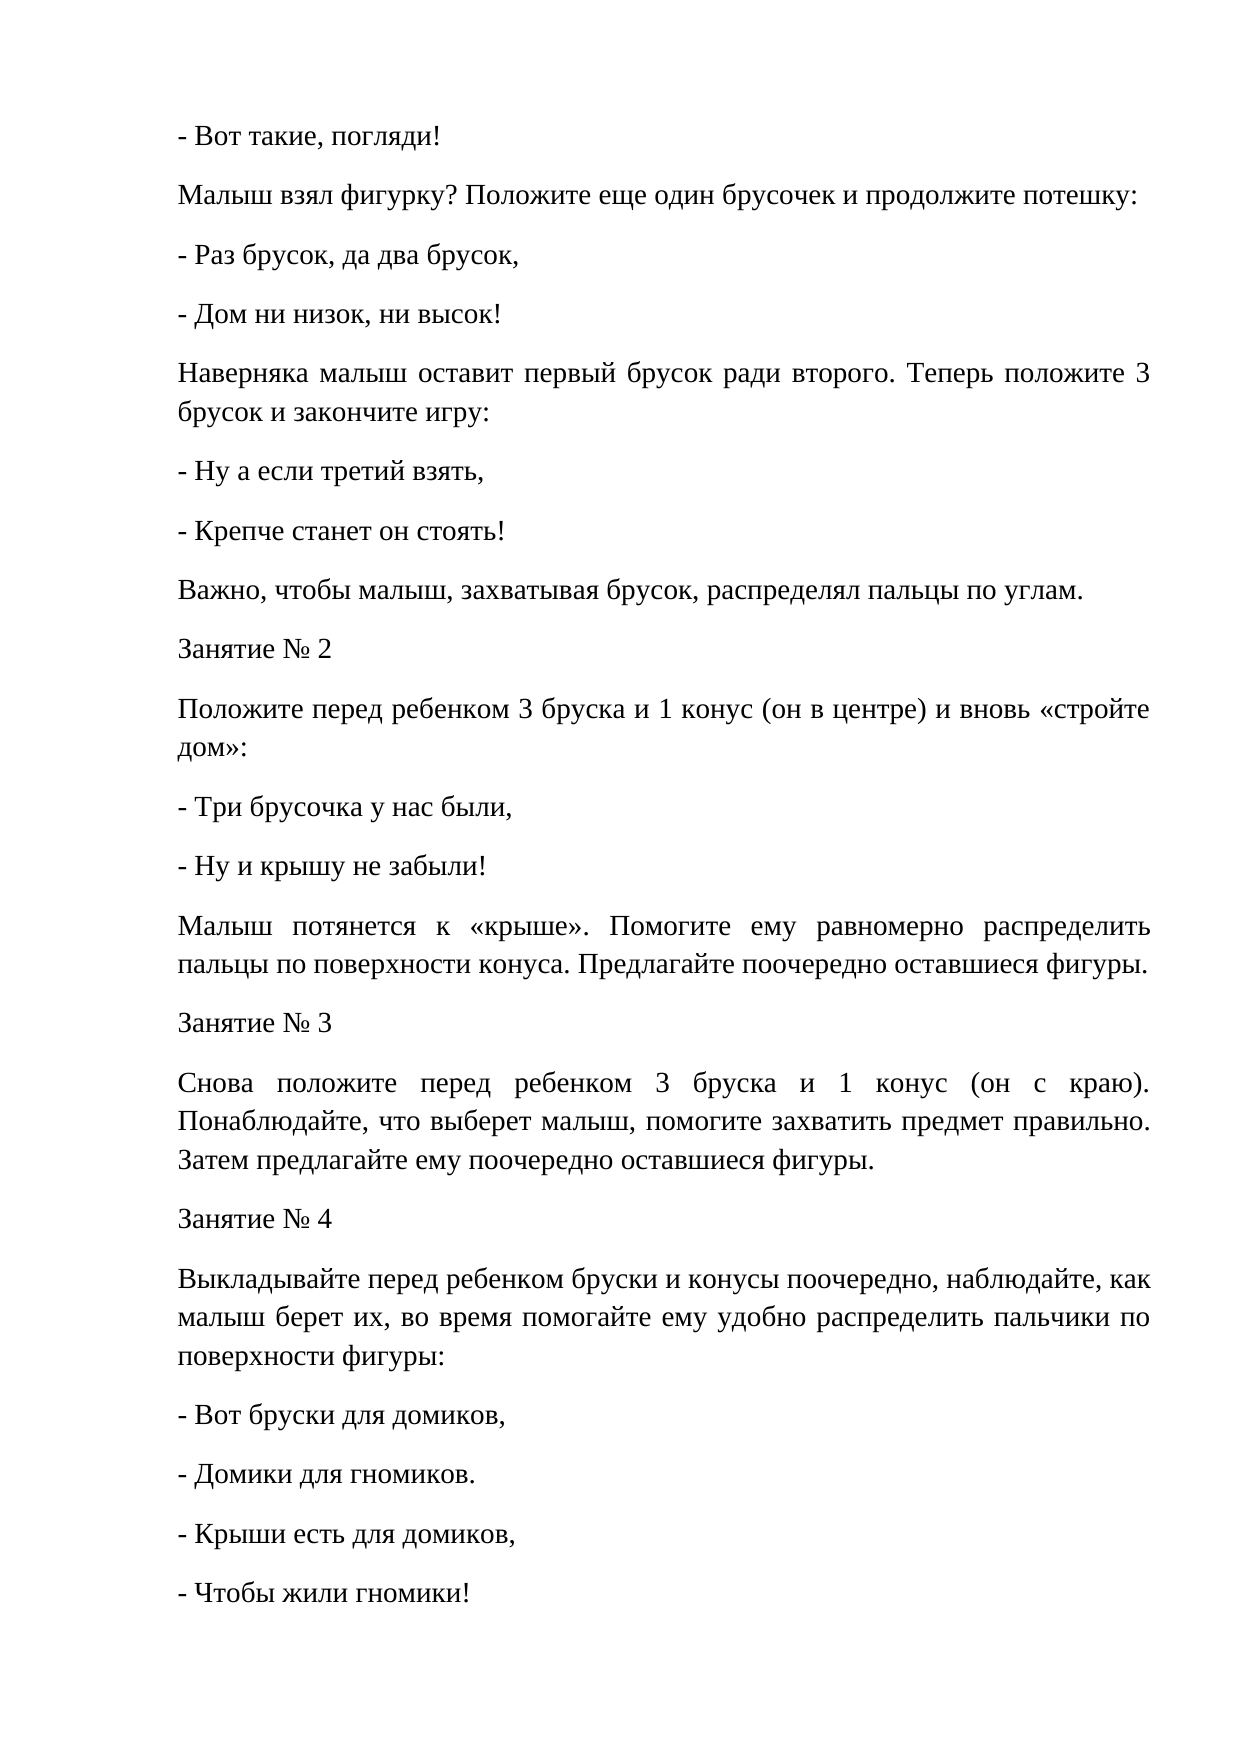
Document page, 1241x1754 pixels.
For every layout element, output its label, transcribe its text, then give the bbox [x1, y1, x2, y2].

text Выкладывайте перед ребенком бруски и конусы поочередно, наблюдайте, как малыш берет их, во время помогайте ему удобно распределить пальчики по поверхности фигуры: [177, 1261, 1152, 1371]
text - Три брусочка у нас были, [177, 789, 1152, 822]
text - Крепче станет он стоять! [177, 513, 1152, 546]
text Занятие № 2 [177, 632, 1152, 665]
text Малыш взял фигурку? Положите еще один брусочек и продолжите потешку: [177, 177, 1152, 211]
text - Крыши есть для домиков, [177, 1516, 1152, 1549]
text - Домики для гномиков. [177, 1457, 1152, 1490]
text - Ну и крышу не забыли! [177, 848, 1152, 882]
text Малыш потянется к «крыше». Помогите ему равномерно распределить пальцы по поверхности конуса. Предлагайте поочередно оставшиеся фигуры. [177, 908, 1152, 980]
text Наверняка малыш оставит первый брусок ради второго. Теперь положите 3 брусок и закончите игру: [177, 356, 1152, 428]
text Положите перед ребенком 3 бруска и 1 конус (он в центре) и вновь «стройте дом»: [177, 691, 1152, 763]
text Занятие № 3 [177, 1006, 1152, 1039]
text Снова положите перед ребенком 3 бруска и 1 конус (он с краю). Понаблюдайте, что выберет малыш, помогите захватить предмет правильно. Затем предлагайте ему поочередно оставшиеся фигуры. [177, 1065, 1152, 1176]
text - Вот бруски для домиков, [177, 1397, 1152, 1431]
text - Чтобы жили гномики! [177, 1575, 1152, 1609]
text - Раз брусок, да два брусок, [177, 237, 1152, 270]
text - Дом ни низок, ни высок! [177, 296, 1152, 330]
text - Ну а если третий взять, [177, 453, 1152, 487]
text Важно, чтобы малыш, захватывая брусок, распределял пальцы по углам. [177, 572, 1152, 606]
text - Вот такие, погляди! [177, 118, 1152, 152]
text Занятие № 4 [177, 1201, 1152, 1235]
